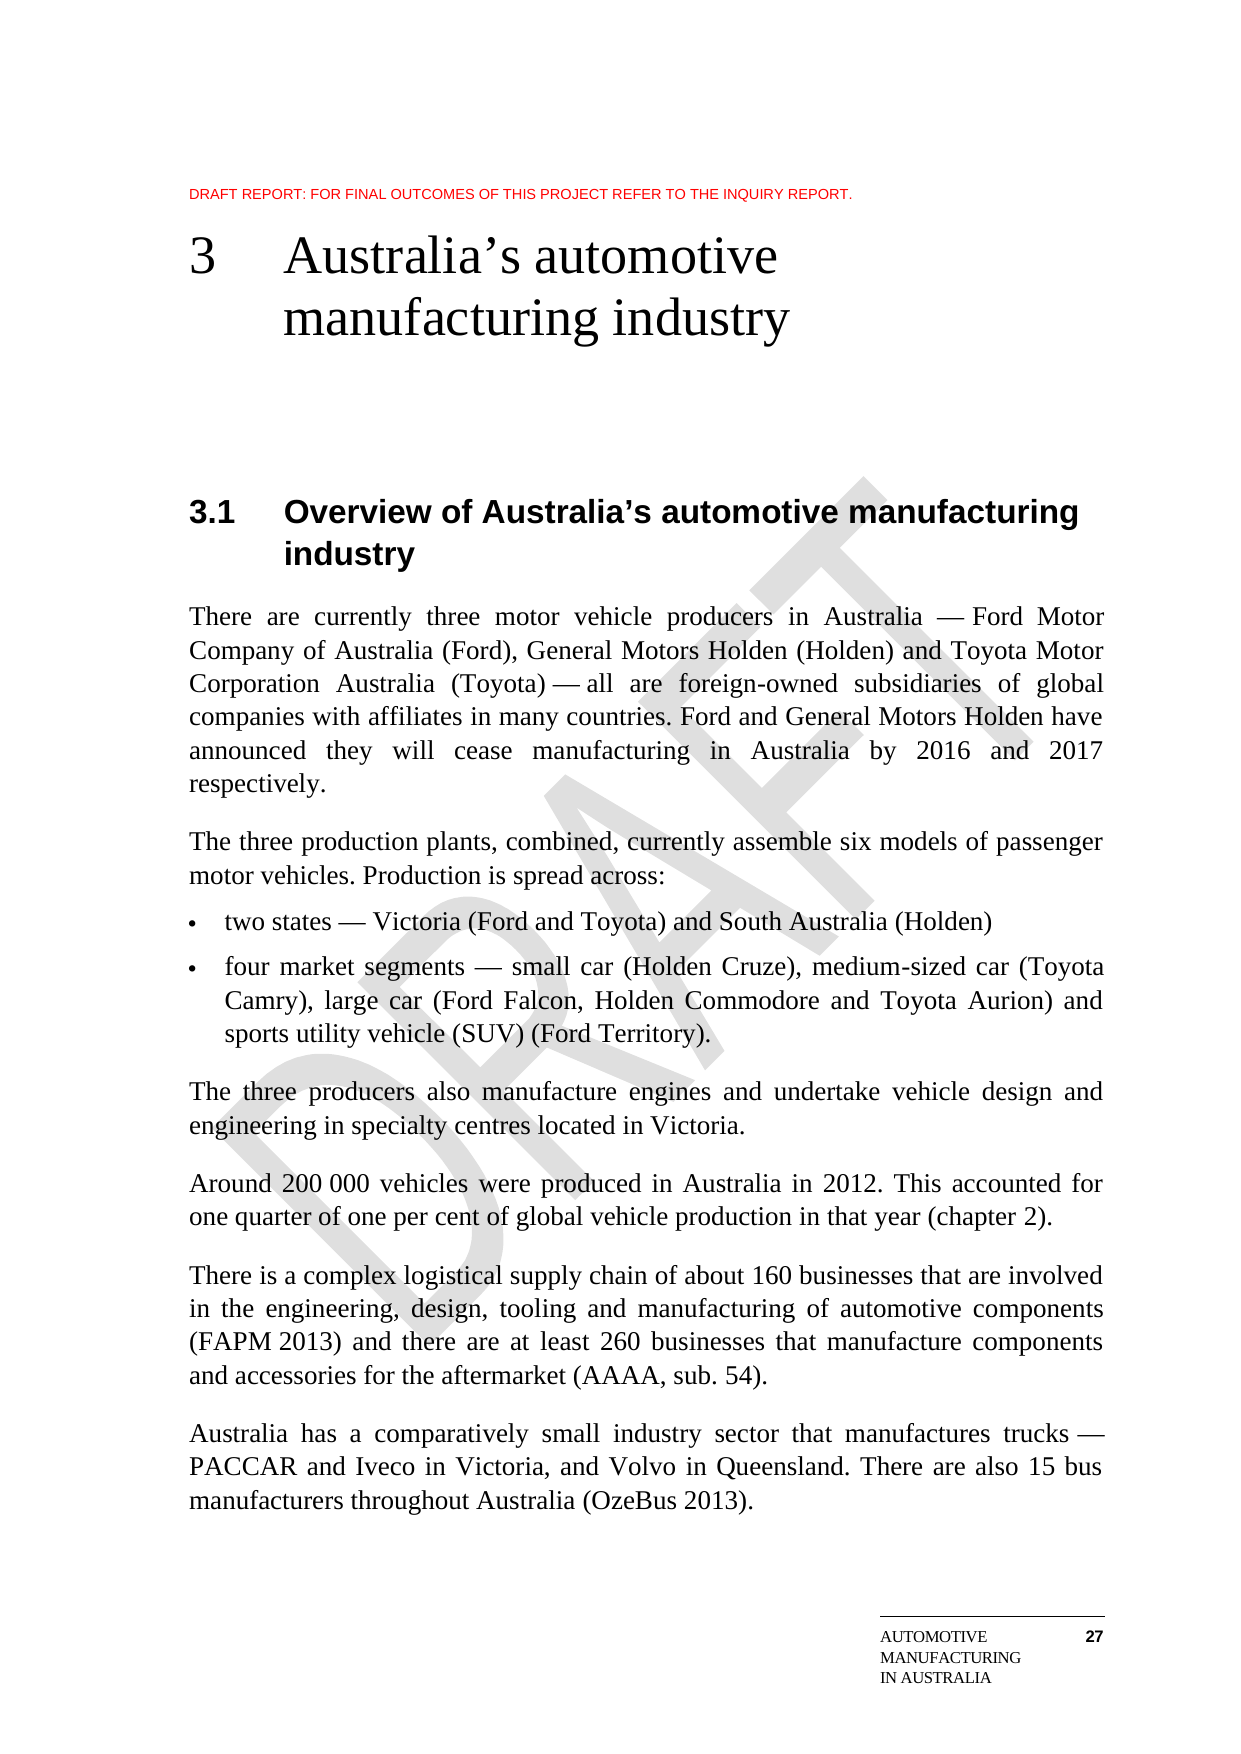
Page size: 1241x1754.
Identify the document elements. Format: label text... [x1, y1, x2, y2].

text The three producers also manufacture engines and undertake vehicle design and engineering in specialty centres located in Victoria. [189, 1073, 1104, 1140]
text Around 200 000 vehicles were produced in Australia in 2012. This accounted for one quarter of one per cent of global vehicle production in that year (chapter 2). [189, 1165, 1104, 1232]
list two states — Victoria (Ford and Toyota) and South Australia (Holden) [189, 902, 1104, 936]
text Australia has a comparatively small industry sector that manufactures trucks —PACCAR and Iveco in Victoria, and Volvo in Queensland. There are also 15 bus manufacturers throughout Australia (OzeBus 2013). [189, 1415, 1104, 1515]
text There is a complex logistical supply chain of about 160 businesses that are involved in the engineering, design, tooling and manufacturing of automotive components (FAPM 2013) and there are at least 260 businesses that manufacture components and accessories for the aftermarket (AAAA, sub. 54). [189, 1257, 1104, 1390]
subtitle 3.1 Overview of Australia’s automotive manufacturing industry [189, 490, 1104, 573]
text There are currently three motor vehicle producers in Australia — Ford Motor Company of Australia (Ford), General Motors Holden (Holden) and Toyota Motor Corporation Australia (Toyota) — all are foreign-owned subsidiaries of global companies with affiliates in many countries. Ford and General Motors Holden have announced they will cease manufacturing in Australia by 2016 and 2017 respectively. [189, 598, 1104, 798]
subtitle 3 Australia’s automotive manufacturing industry [189, 223, 1104, 348]
text The three production plants, combined, currently assemble six models of passenger motor vehicles. Production is spread across: [189, 823, 1104, 890]
list four market segments — small car (Holden Cruze), medium-sized car (Toyota Camry), large car (Ford Falcon, Holden Commodore and Toyota Aurion) and sports utility vehicle (SUV) (Ford Territory). [189, 948, 1104, 1048]
